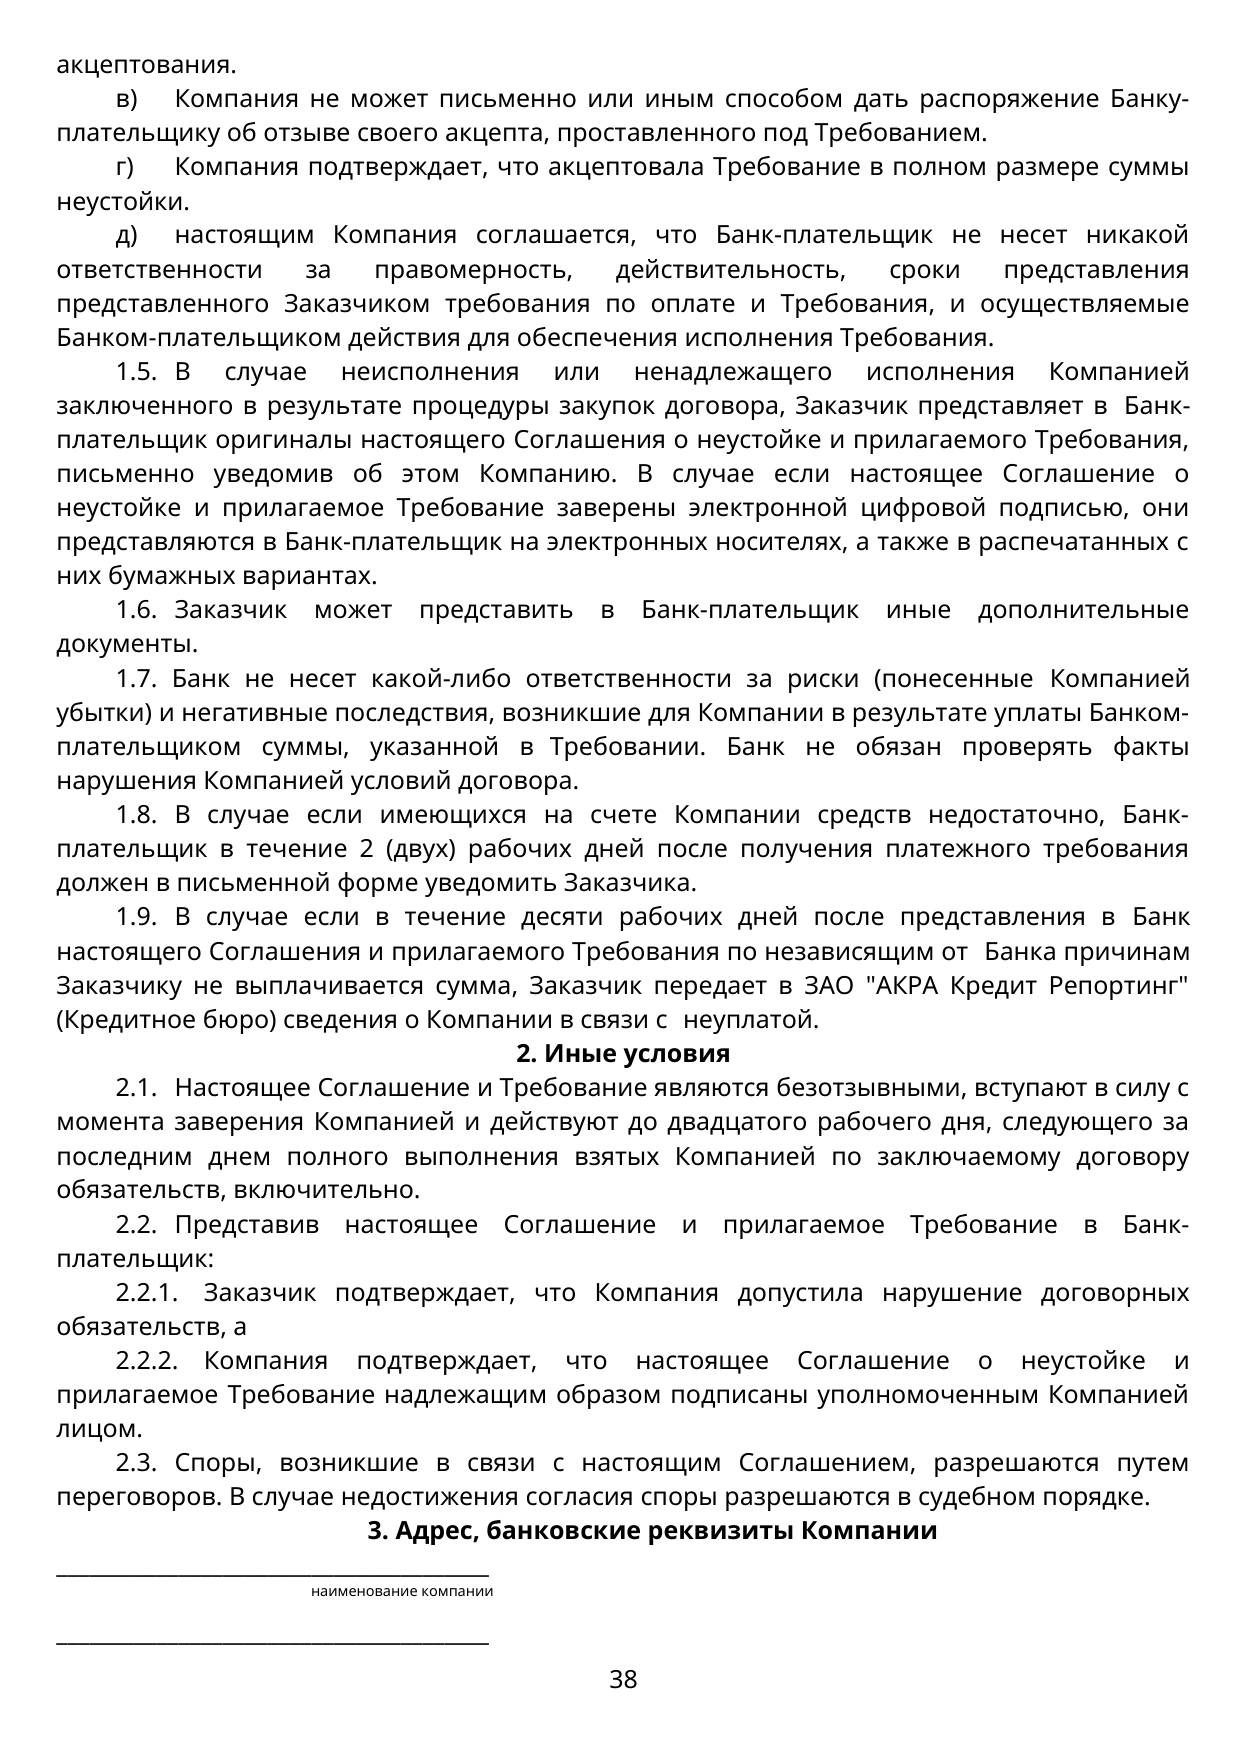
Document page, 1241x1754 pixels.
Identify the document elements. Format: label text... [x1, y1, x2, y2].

text 2.3. Споры, возникшие в связи с настоящим Соглашением, разрешаются путем переговоров. В случае недостижения согласия споры разрешаются в судебном порядке. [56, 1445, 1191, 1513]
text 2.2.2. Компания подтверждает, что настоящее Соглашение о неустойке и прилагаемое Требование надлежащим образом подписаны уполномоченным Компанией лицом. [56, 1342, 1191, 1445]
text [56, 47, 1191, 81]
text 1.6. Заказчик может представить в Банк-плательщик иные дополнительные документы. [56, 592, 1191, 660]
text в) Компания не может письменно или иным способом дать распоряжение Банку-плательщику об отзыве своего акцепта, проставленного под Требованием. [56, 81, 1191, 149]
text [56, 1615, 1191, 1649]
text 2. Иные условия [56, 1036, 1191, 1070]
text 2.2. Представив настоящее Соглашение и прилагаемое Требование в Банк-плательщик: [56, 1206, 1191, 1274]
text 1.7. Банк не несет какой-либо ответственности за риски (понесенные Компанией убытки) и негативные последствия, возникшие для Компании в результате уплаты Банком-плательщиком суммы, указанной в Требовании. Банк не обязан проверять факты нарушения Компанией условий договора. [56, 660, 1191, 797]
text _______________________________________ [56, 1547, 1191, 1581]
text 2.1. Настоящее Соглашение и Требование являются безотзывными, вступают в силу с момента заверения Компанией и действуют до двадцатого рабочего дня, следующего за последним днем полного выполнения взятых Компанией по заключаемому договору обязательств, включительно. [56, 1070, 1191, 1206]
text д) настоящим Компания соглашается, что Банк-плательщик не несет никакой ответственности за правомерность, действительность, сроки представления представленного Заказчиком требования по оплате и Требования, и осуществляемые Банком-плательщиком действия для обеспечения исполнения Требования. [56, 217, 1191, 353]
text 1.8. В случае если имеющихся на счете Компании средств недостаточно, Банк-плательщик в течение 2 (двух) рабочих дней после получения платежного требования должен в письменной форме уведомить Заказчика. [56, 797, 1191, 899]
text 2.2.1. Заказчик подтверждает, что Компания допустила нарушение договорных обязательств, а [56, 1274, 1191, 1342]
text 1.9. В случае если в течение десяти рабочих дней после представления в Банк настоящего Соглашения и прилагаемого Требования по независящим от Банка причинам Заказчику не выплачивается сумма, Заказчик передает в ЗАО "АКРА Кредит Репортинг" (Кредитное бюро) сведения о Компании в связи с неуплатой. [56, 899, 1191, 1036]
text г) Компания подтверждает, что акцептовала Требование в полном размере суммы неустойки. [56, 149, 1191, 217]
text 1.5. В случае неисполнения или ненадлежащего исполнения Компанией заключенного в результате процедуры закупок договора, Заказчик представляет в Банк-плательщик оригиналы настоящего Соглашения о неустойке и прилагаемого Требования, письменно уведомив об этом Компанию. В случае если настоящее Соглашение о неустойке и прилагаемое Требование заверены электронной цифровой подписью, они представляются в Банк-плательщик на электронных носителях, а также в распечатанных с них бумажных вариантах. [56, 353, 1191, 592]
text наименование компании [56, 1581, 748, 1615]
text 3. Адрес, банковские реквизиты Компании [56, 1513, 1191, 1547]
